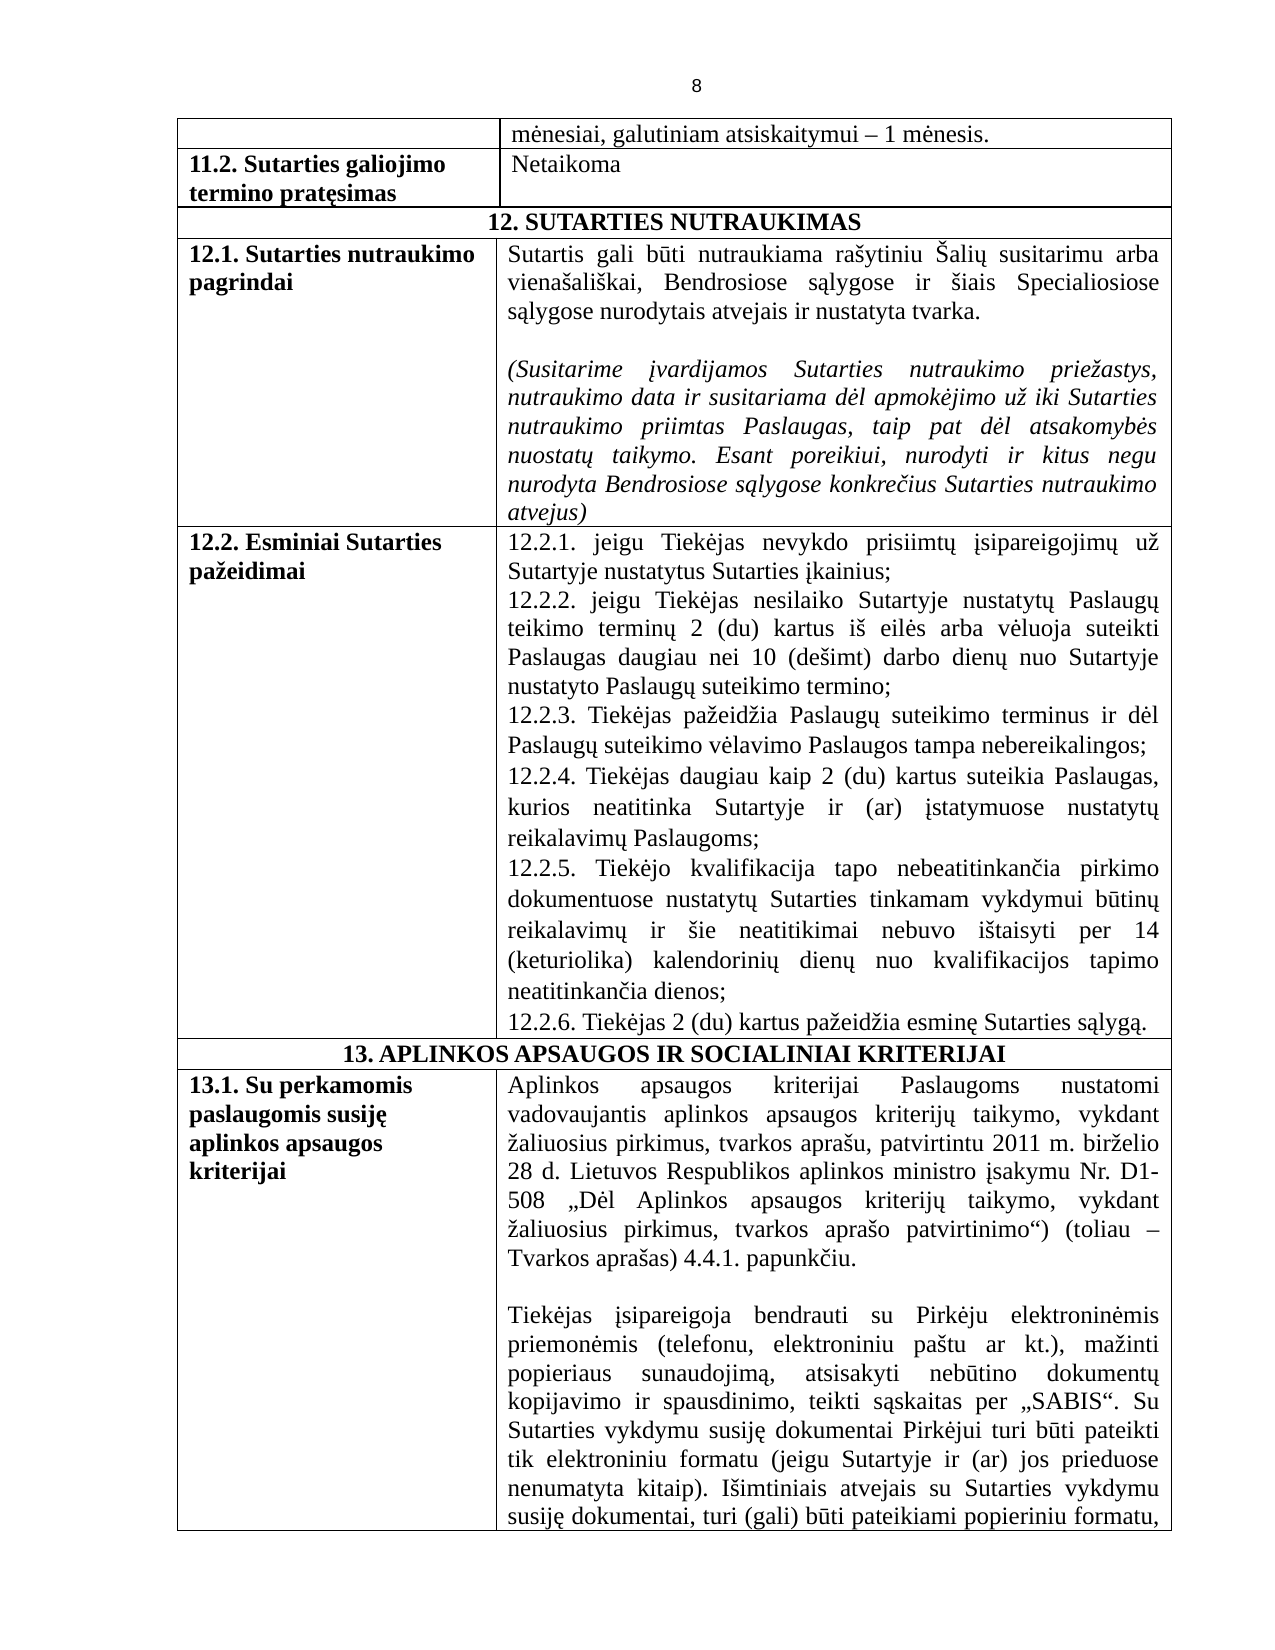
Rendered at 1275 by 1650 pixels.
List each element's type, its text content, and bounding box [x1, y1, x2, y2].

table_cell 12.2. Esminiai Sutarties pažeidimai [178, 527, 496, 1038]
table_cell 12.1. Sutarties nutraukimo pagrindai [178, 239, 496, 526]
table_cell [501, 119, 1171, 148]
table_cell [497, 1070, 1171, 1530]
table_cell 13. APLINKOS APSAUGOS IR SOCIALINIAI KRITERIJAI [178, 1039, 1171, 1069]
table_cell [178, 1070, 496, 1530]
table_cell 12.2.1. jeigu Tiekėjas nevykdo prisiimtų įsipareigojimų už Sutartyje nustatytus Sutarties įkainius; 12.2.2. jeigu Tiekėjas nesilaiko Sutartyje nustatytų Paslaugų teikimo terminų 2 (du) kartus iš eilės arba vėluoja suteikti Paslaugas daugiau nei 10 (dešimt) darbo dienų nuo Sutartyje nustatyto Paslaugų suteikimo termino; 12.2.3. Tiekėjas pažeidžia Paslaugų suteikimo terminus ir dėl Paslaugų suteikimo vėlavimo Paslaugos tampa nebereikalingos; 12.2.4. Tiekėjas daugiau kaip 2 (du) kartus suteikia Paslaugas, kurios neatitinka Sutartyje ir (ar) įstatymuose nustatytų reikalavimų Paslaugoms; 12.2.5. Tiekėjo kvalifikacija tapo nebeatitinkančia pirkimo dokumentuose nustatytų Sutarties tinkamam vykdymui būtinų reikalavimų ir šie neatitikimai nebuvo ištaisyti per 14 (keturiolika) kalendorinių dienų nuo kvalifikacijos tapimo neatitinkančia dienos; 12.2.6. Tiekėjas 2 (du) kartus pažeidžia esminę Sutarties sąlygą. [497, 527, 1171, 1038]
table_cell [178, 119, 499, 148]
table_cell 11.2. Sutarties galiojimo termino pratęsimas [178, 149, 499, 206]
table_cell 12. SUTARTIES NUTRAUKIMAS [178, 208, 1171, 238]
table_cell Sutartis gali būti nutraukiama rašytiniu Šalių susitarimu arba vienašališkai, Bendrosiose sąlygose ir šiais Specialiosiose sąlygose nurodytais atvejais ir nustatyta tvarka. (Susitarime įvardijamos Sutarties nutraukimo priežastys, nutraukimo data ir susitariama dėl apmokėjimo už iki Sutarties nutraukimo priimtas Paslaugas, taip pat dėl atsakomybės nuostatų taikymo. Esant poreikiui, nurodyti ir kitus negu nurodyta Bendrosiose sąlygose konkrečius Sutarties nutraukimo atvejus) [497, 239, 1171, 526]
table_cell Netaikoma [501, 149, 1171, 206]
